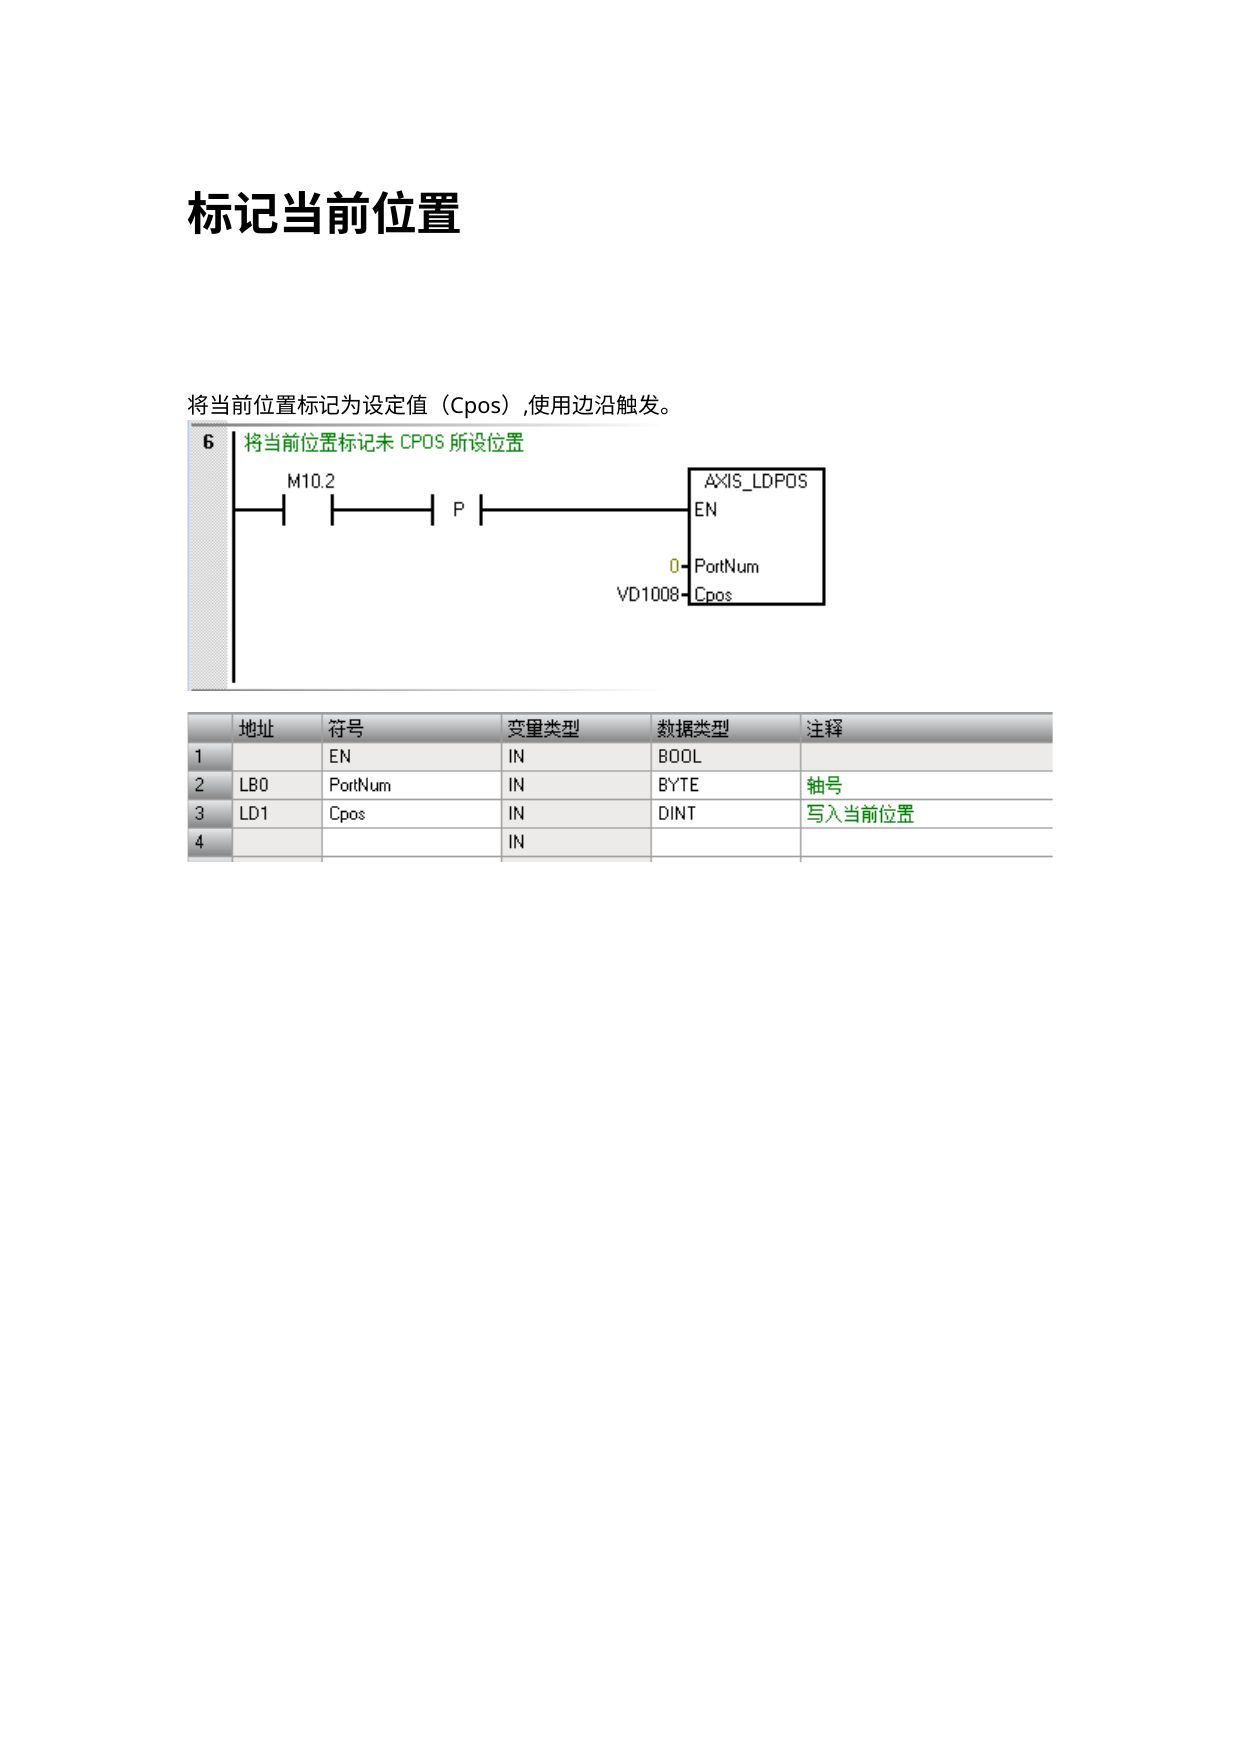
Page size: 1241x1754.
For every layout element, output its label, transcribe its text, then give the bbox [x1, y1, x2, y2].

picture [187, 420, 926, 691]
text 将当前位置标记为设定值（Cpos）,使用边沿触发。 [187, 387, 1053, 420]
subtitle 标记当前位置 [187, 162, 1053, 259]
picture [187, 712, 1053, 862]
